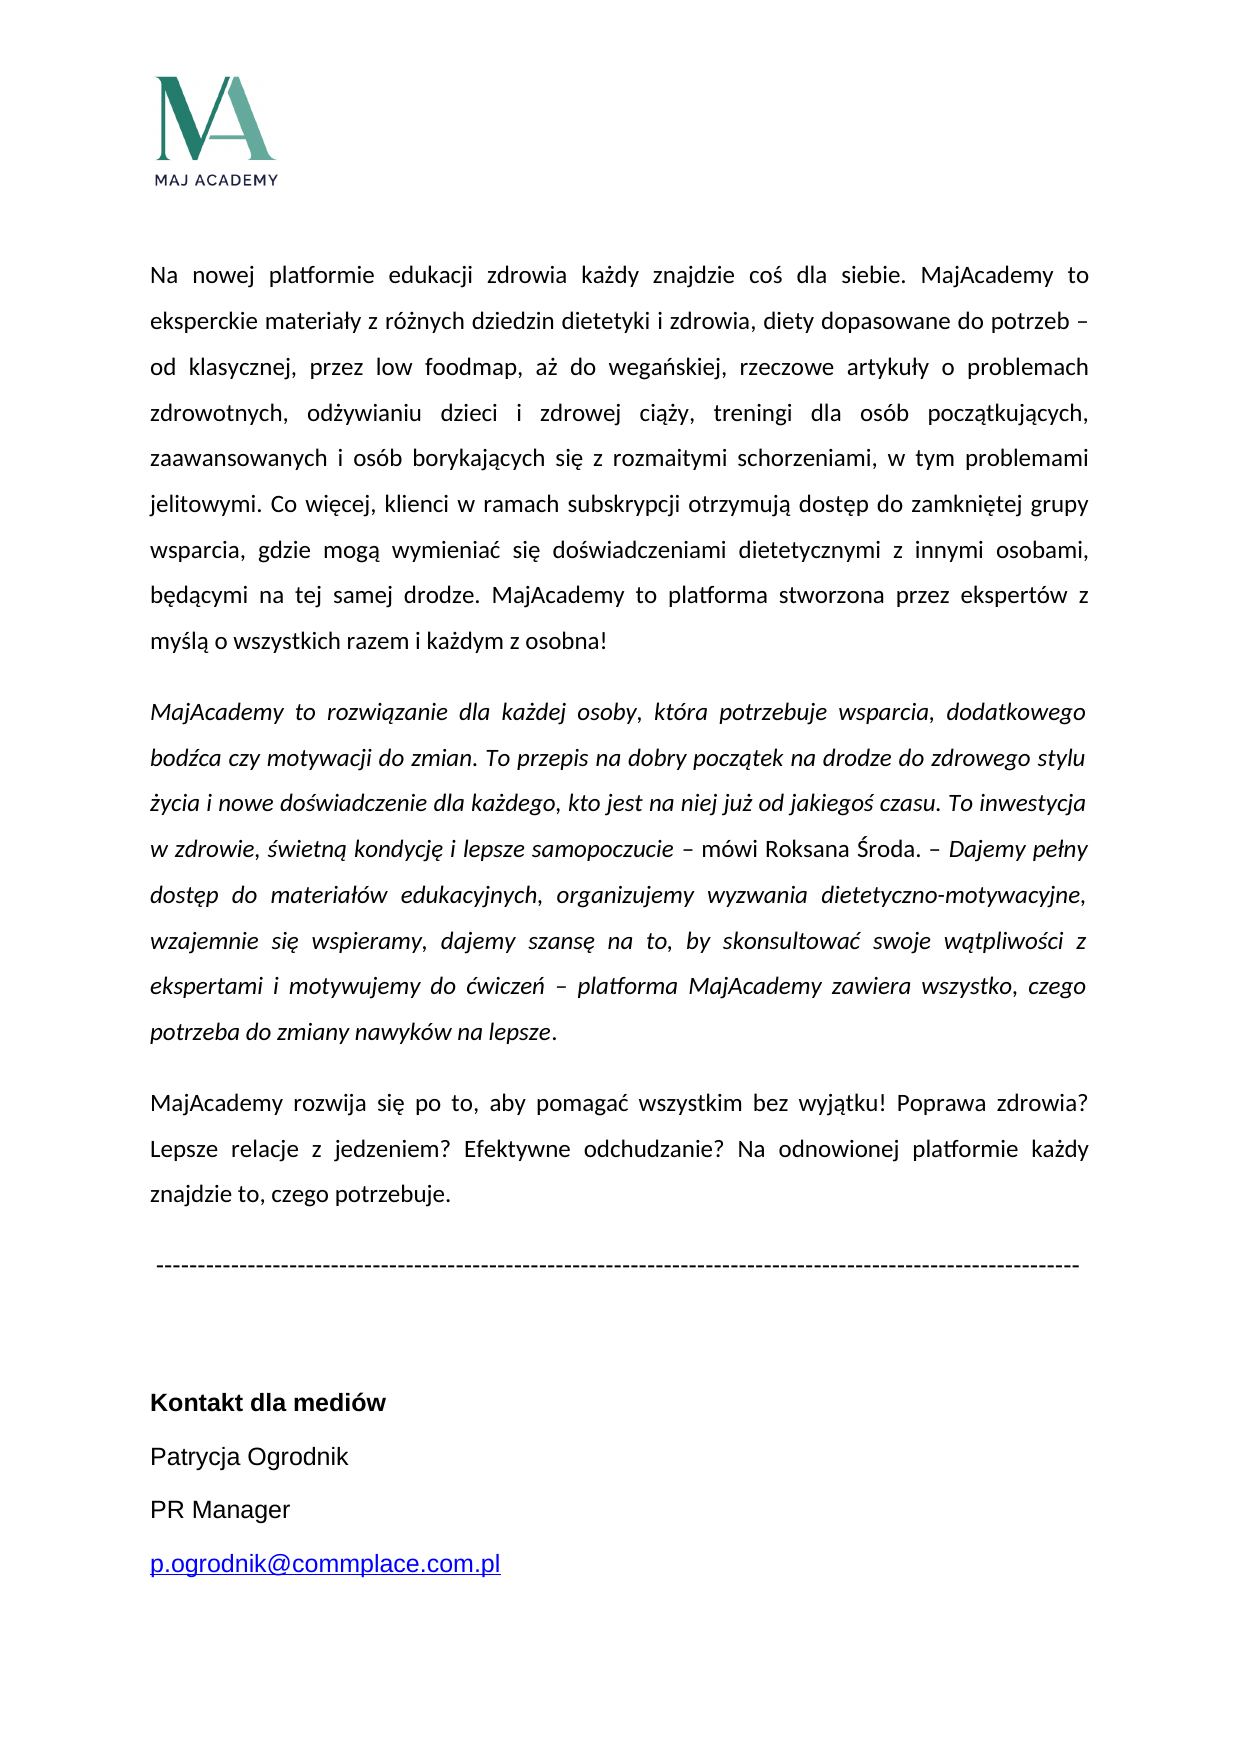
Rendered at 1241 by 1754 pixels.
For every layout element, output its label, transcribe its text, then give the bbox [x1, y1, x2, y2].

text MajAcademy to rozwiązanie dla każdej osoby, która potrzebuje wsparcia, dodatkowego bodźca czy motywacji do zmian. To przepis na dobry początek na drodze do zdrowego stylu życia i nowe doświadczenie dla każdego, kto jest na niej już od jakiegoś czasu. To inwestycja w zdrowie, świetną kondycję i lepsze samopoczucie – mówi Roksana Środa. – Dajemy pełny dostęp do materiałów edukacyjnych, organizujemy wyzwania dietetyczno-motywacyjne, wzajemnie się wspieramy, dajemy szansę na to, by skonsultować swoje wątpliwości z ekspertami i motywujemy do ćwiczeń – platforma MajAcademy zawiera wszystko, czego potrzeba do zmiany nawyków na lepsze. [150, 696, 1090, 1047]
text Na nowej platformie edukacji zdrowia każdy znajdzie coś dla siebie. MajAcademy to eksperckie materiały z różnych dziedzin dietetyki i zdrowia, diety dopasowane do potrzeb – od klasycznej, przez low foodmap, aż do wegańskiej, rzeczowe artykuły o problemach zdrowotnych, odżywianiu dzieci i zdrowej ciąży, treningi dla osób początkujących, zaawansowanych i osób borykających się z rozmaitymi schorzeniami, w tym problemami jelitowymi. Co więcej, klienci w ramach subskrypcji otrzymują dostęp do zamkniętej grupy wsparcia, gdzie mogą wymieniać się doświadczeniami dietetycznymi z innymi osobami, będącymi na tej samej drodze. MajAcademy to platforma stworzona przez ekspertów z myślą o wszystkich razem i każdym z osobna! [150, 259, 1090, 656]
text MajAcademy rozwija się po to, aby pomagać wszystkim bez wyjątku! Poprawa zdrowia? Lepsze relacje z jedzeniem? Efektywne odchudzanie? Na odnowionej platformie każdy znajdzie to, czego potrzebuje. [150, 1087, 1090, 1209]
text Patrycja Ogrodnik [150, 1442, 1090, 1471]
text Kontakt dla mediów [150, 1388, 1090, 1417]
picture [150, 75, 280, 189]
text --------------------------------------------------------------------------------------------------------------- [150, 1249, 1090, 1280]
text PR Manager [150, 1496, 1090, 1524]
text p.ogrodnik@commplace.com.pl [150, 1549, 1090, 1578]
